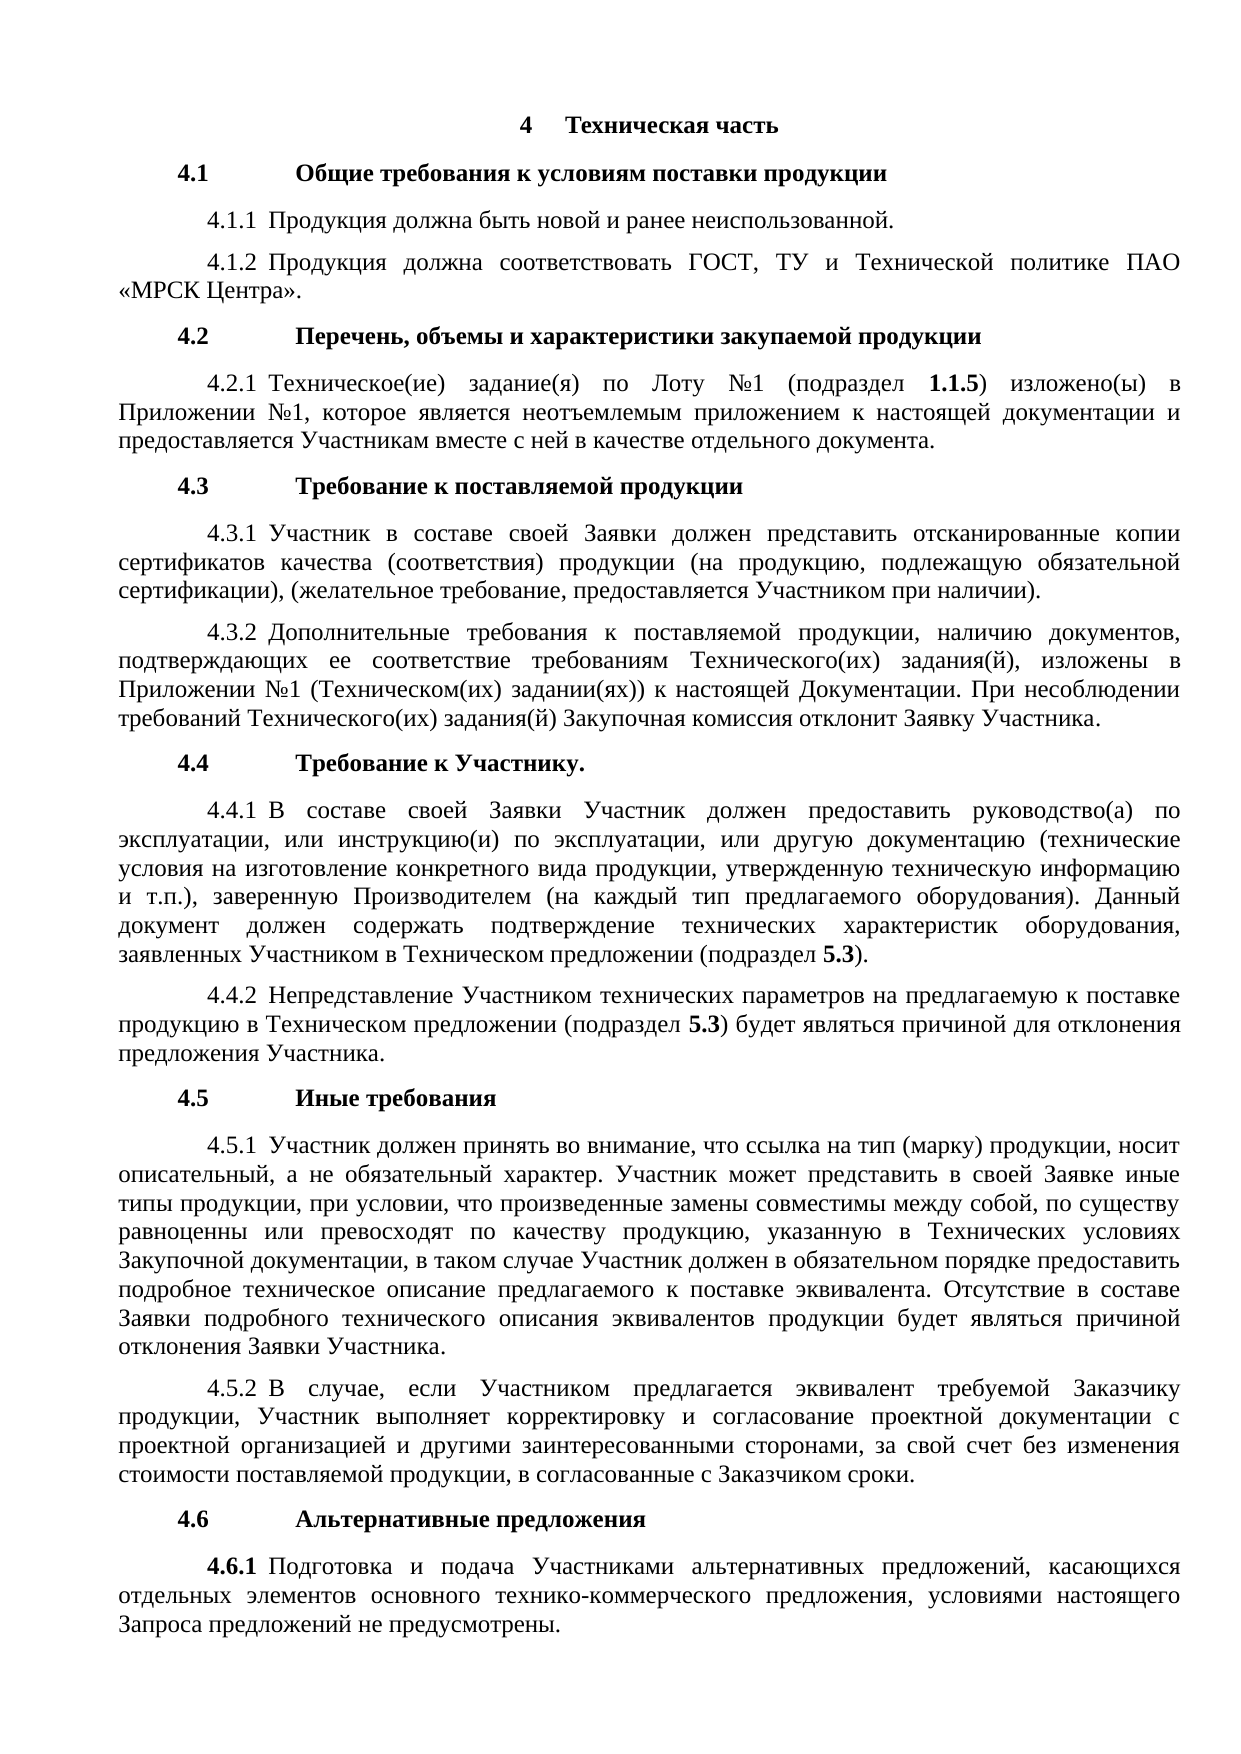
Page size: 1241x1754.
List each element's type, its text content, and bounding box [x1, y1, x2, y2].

subtitle Альтернативные предложения [177, 1504, 1181, 1533]
subtitle Техническая часть [117, 110, 1181, 139]
subtitle Участник в составе своей Заявки должен представить отсканированные копии сертификатов качества (соответствия) продукции (на продукцию, подлежащую обязательной сертификации), (желательное требование, предоставляется Участником при наличии). [118, 518, 1181, 604]
subtitle Общие требования к условиям поставки продукции [177, 158, 1181, 187]
subtitle Иные требования [177, 1083, 1181, 1112]
subtitle Требование к поставляемой продукции [177, 471, 1181, 499]
subtitle Техническое(ие) задание(я) по Лоту №1 (подраздел 1.1.5) изложено(ы) в Приложении №1, которое является неотъемлемым приложением к настоящей документации и предоставляется Участникам вместе с ней в качестве отдельного документа. [118, 368, 1181, 454]
subtitle Дополнительные требования к поставляемой продукции, наличию документов, подтверждающих ее соответствие требованиям Технического(их) задания(й), изложены в Приложении №1 (Техническом(их) задании(ях)) к настоящей Документации. При несоблюдении требований Технического(их) задания(й) Закупочная комиссия отклонит Заявку Участника. [118, 617, 1181, 732]
subtitle Участник должен принять во внимание, что ссылка на тип (марку) продукции, носит описательный, а не обязательный характер. Участник может представить в своей Заявке иные типы продукции, при условии, что произведенные замены совместимы между собой, по существу равноценны или превосходят по качеству продукцию, указанную в Технических условиях Закупочной документации, в таком случае Участник должен в обязательном порядке предоставить подробное техническое описание предлагаемого к поставке эквивалента. Отсутствие в составе Заявки подробного технического описания эквивалентов продукции будет являться причиной отклонения Заявки Участника. [118, 1130, 1181, 1360]
subtitle Перечень, объемы и характеристики закупаемой продукции [177, 321, 1181, 350]
subtitle Продукция должна быть новой и ранее неиспользованной. [118, 206, 1181, 234]
subtitle Подготовка и подача Участниками альтернативных предложений, касающихся отдельных элементов основного технико-коммерческого предложения, условиями настоящего Запроса предложений не предусмотрены. [118, 1551, 1181, 1637]
subtitle Продукция должна соответствовать ГОСТ, ТУ и Технической политике ПАО «МРСК Центра». [118, 247, 1181, 304]
subtitle Требование к Участнику. [177, 748, 1181, 777]
subtitle В случае, если Участником предлагается эквивалент требуемой Заказчику продукции, Участник выполняет корректировку и согласование проектной документации с проектной организацией и другими заинтересованными сторонами, за свой счет без изменения стоимости поставляемой продукции, в согласованные с Заказчиком сроки. [118, 1373, 1181, 1488]
subtitle В составе своей Заявки Участник должен предоставить руководство(а) по эксплуатации, или инструкцию(и) по эксплуатации, или другую документацию (технические условия на изготовление конкретного вида продукции, утвержденную техническую информацию и т.п.), заверенную Производителем (на каждый тип предлагаемого оборудования). Данный документ должен содержать подтверждение технических характеристик оборудования, заявленных Участником в Техническом предложении (подраздел 5.3). [118, 795, 1181, 968]
subtitle Непредставление Участником технических параметров на предлагаемую к поставке продукцию в Техническом предложении (подраздел 5.3) будет являться причиной для отклонения предложения Участника. [118, 980, 1181, 1066]
